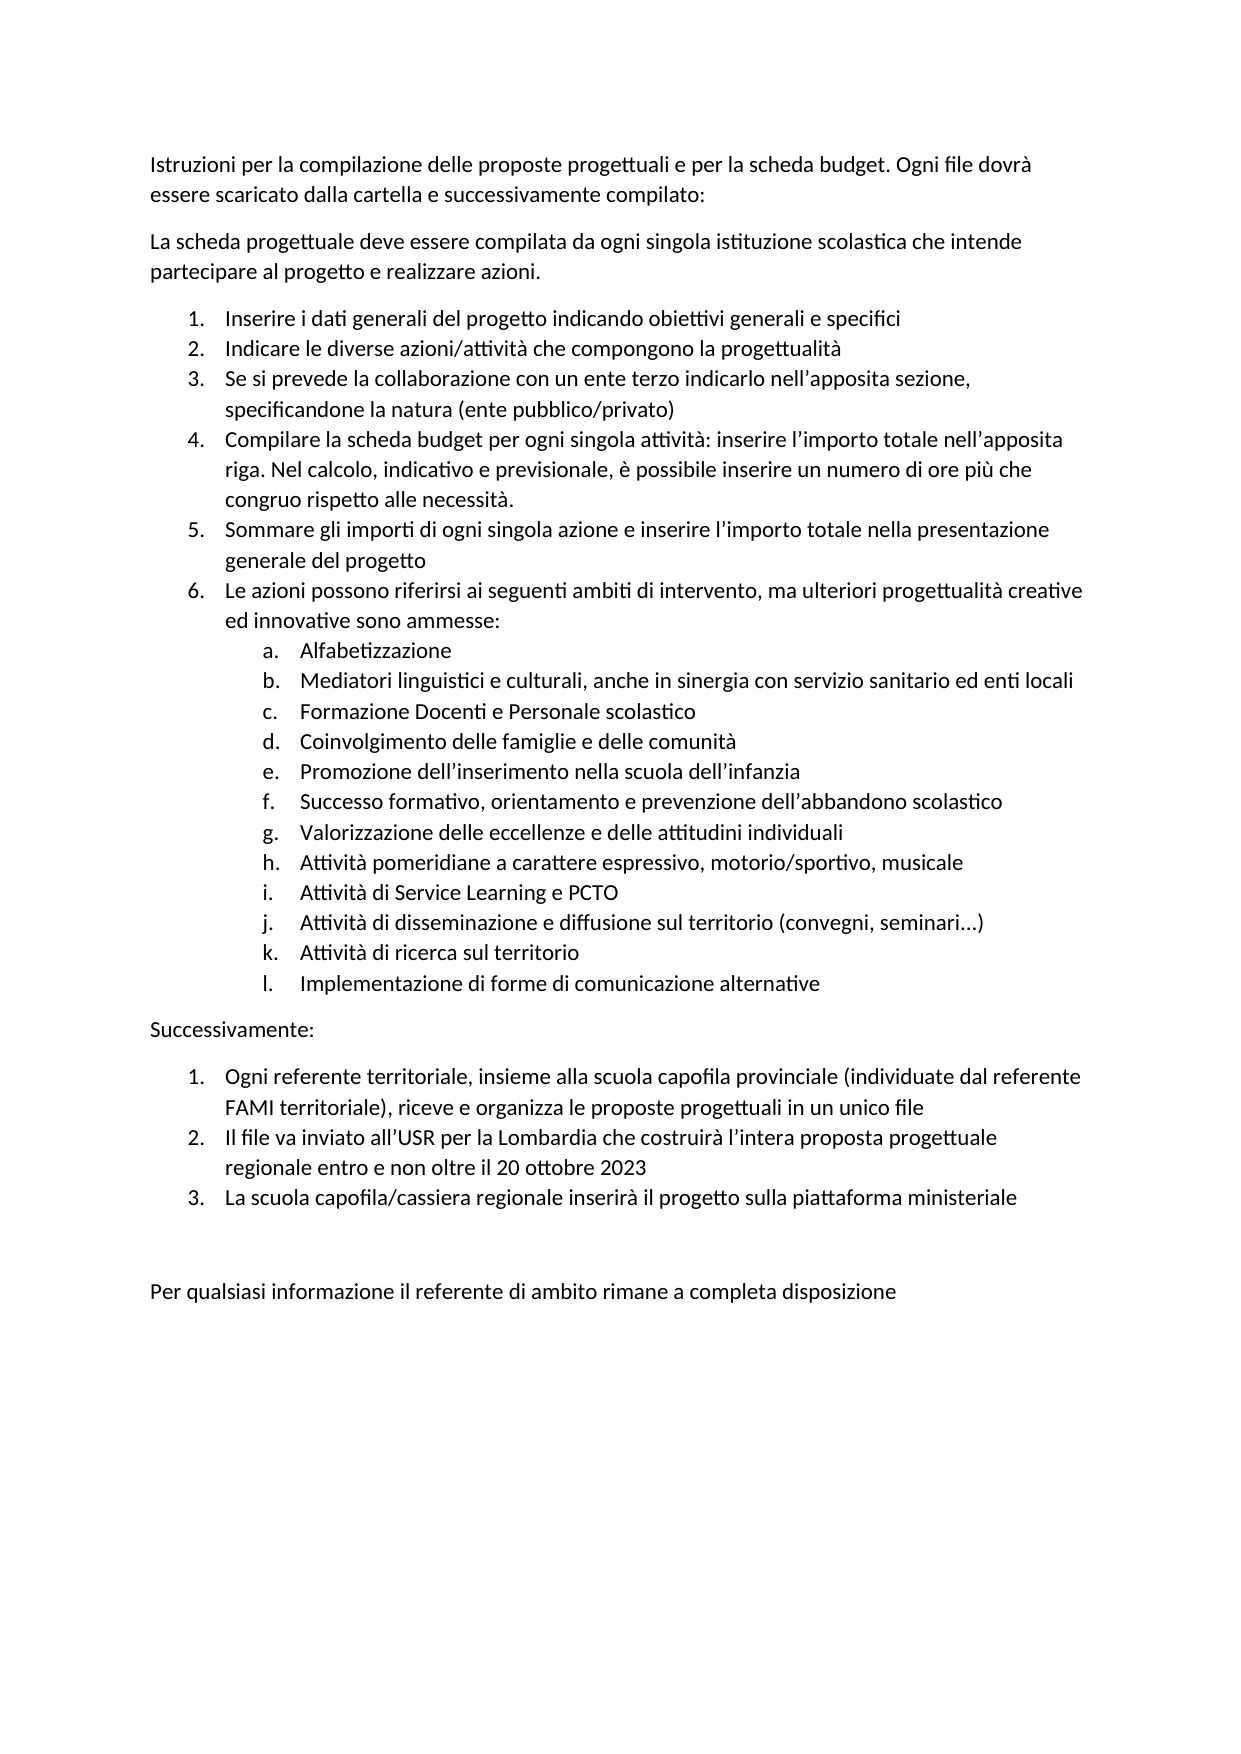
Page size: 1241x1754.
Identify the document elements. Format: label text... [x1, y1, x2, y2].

list Attività di ricerca sul territorio [262, 938, 1090, 967]
list La scuola capofila/cassiera regionale inserirà il progetto sulla piattaforma ministeriale [187, 1183, 1090, 1211]
list Formazione Docenti e Personale scolastico [262, 697, 1090, 725]
text Per qualsiasi informazione il referente di ambito rimane a completa disposizione [150, 1277, 1090, 1305]
text La scheda progettuale deve essere compilata da ogni singola istituzione scolastica che intende partecipare al progetto e realizzare azioni. [150, 227, 1090, 285]
list Implementazione di forme di comunicazione alternative [262, 969, 1090, 997]
list Ogni referente territoriale, insieme alla scuola capofila provinciale (individuate dal referente FAMI territoriale), riceve e organizza le proposte progettuali in un unico file [187, 1062, 1090, 1121]
text Istruzioni per la compilazione delle proposte progettuali e per la scheda budget. Ogni file dovrà essere scaricato dalla cartella e successivamente compilato: [150, 150, 1090, 208]
list Valorizzazione delle eccellenze e delle attitudini individuali [262, 818, 1090, 846]
list Le azioni possono riferirsi ai seguenti ambiti di intervento, ma ulteriori progettualità creative ed innovative sono ammesse: [187, 576, 1090, 634]
list Sommare gli importi di ogni singola azione e inserire l’importo totale nella presentazione generale del progetto [187, 516, 1090, 574]
list Promozione dell’inserimento nella scuola dell’infanzia [262, 757, 1090, 785]
list Attività pomeridiane a carattere espressivo, motorio/sportivo, musicale [262, 848, 1090, 876]
list Attività di Service Learning e PCTO [262, 878, 1090, 906]
list Se si prevede la collaborazione con un ente terzo indicarlo nell’apposita sezione, specificandone la natura (ente pubblico/privato) [187, 364, 1090, 423]
list Alfabetizzazione [262, 636, 1090, 664]
list Successo formativo, orientamento e prevenzione dell’abbandono scolastico [262, 787, 1090, 816]
text Successivamente: [150, 1016, 1090, 1044]
list Inserire i dati generali del progetto indicando obiettivi generali e specifici [187, 304, 1090, 332]
list Attività di disseminazione e diffusione sul territorio (convegni, seminari...) [262, 908, 1090, 936]
list Coinvolgimento delle famiglie e delle comunità [262, 727, 1090, 755]
list Il file va inviato all’USR per la Lombardia che costruirà l’intera proposta progettuale regionale entro e non oltre il 20 ottobre 2023 [187, 1123, 1090, 1181]
list Indicare le diverse azioni/attività che compongono la progettualità [187, 334, 1090, 362]
list Compilare la scheda budget per ogni singola attività: inserire l’importo totale nell’apposita riga. Nel calcolo, indicativo e previsionale, è possibile inserire un numero di ore più che congruo rispetto alle necessità. [187, 425, 1090, 513]
list Mediatori linguistici e culturali, anche in sinergia con servizio sanitario ed enti locali [262, 667, 1090, 695]
